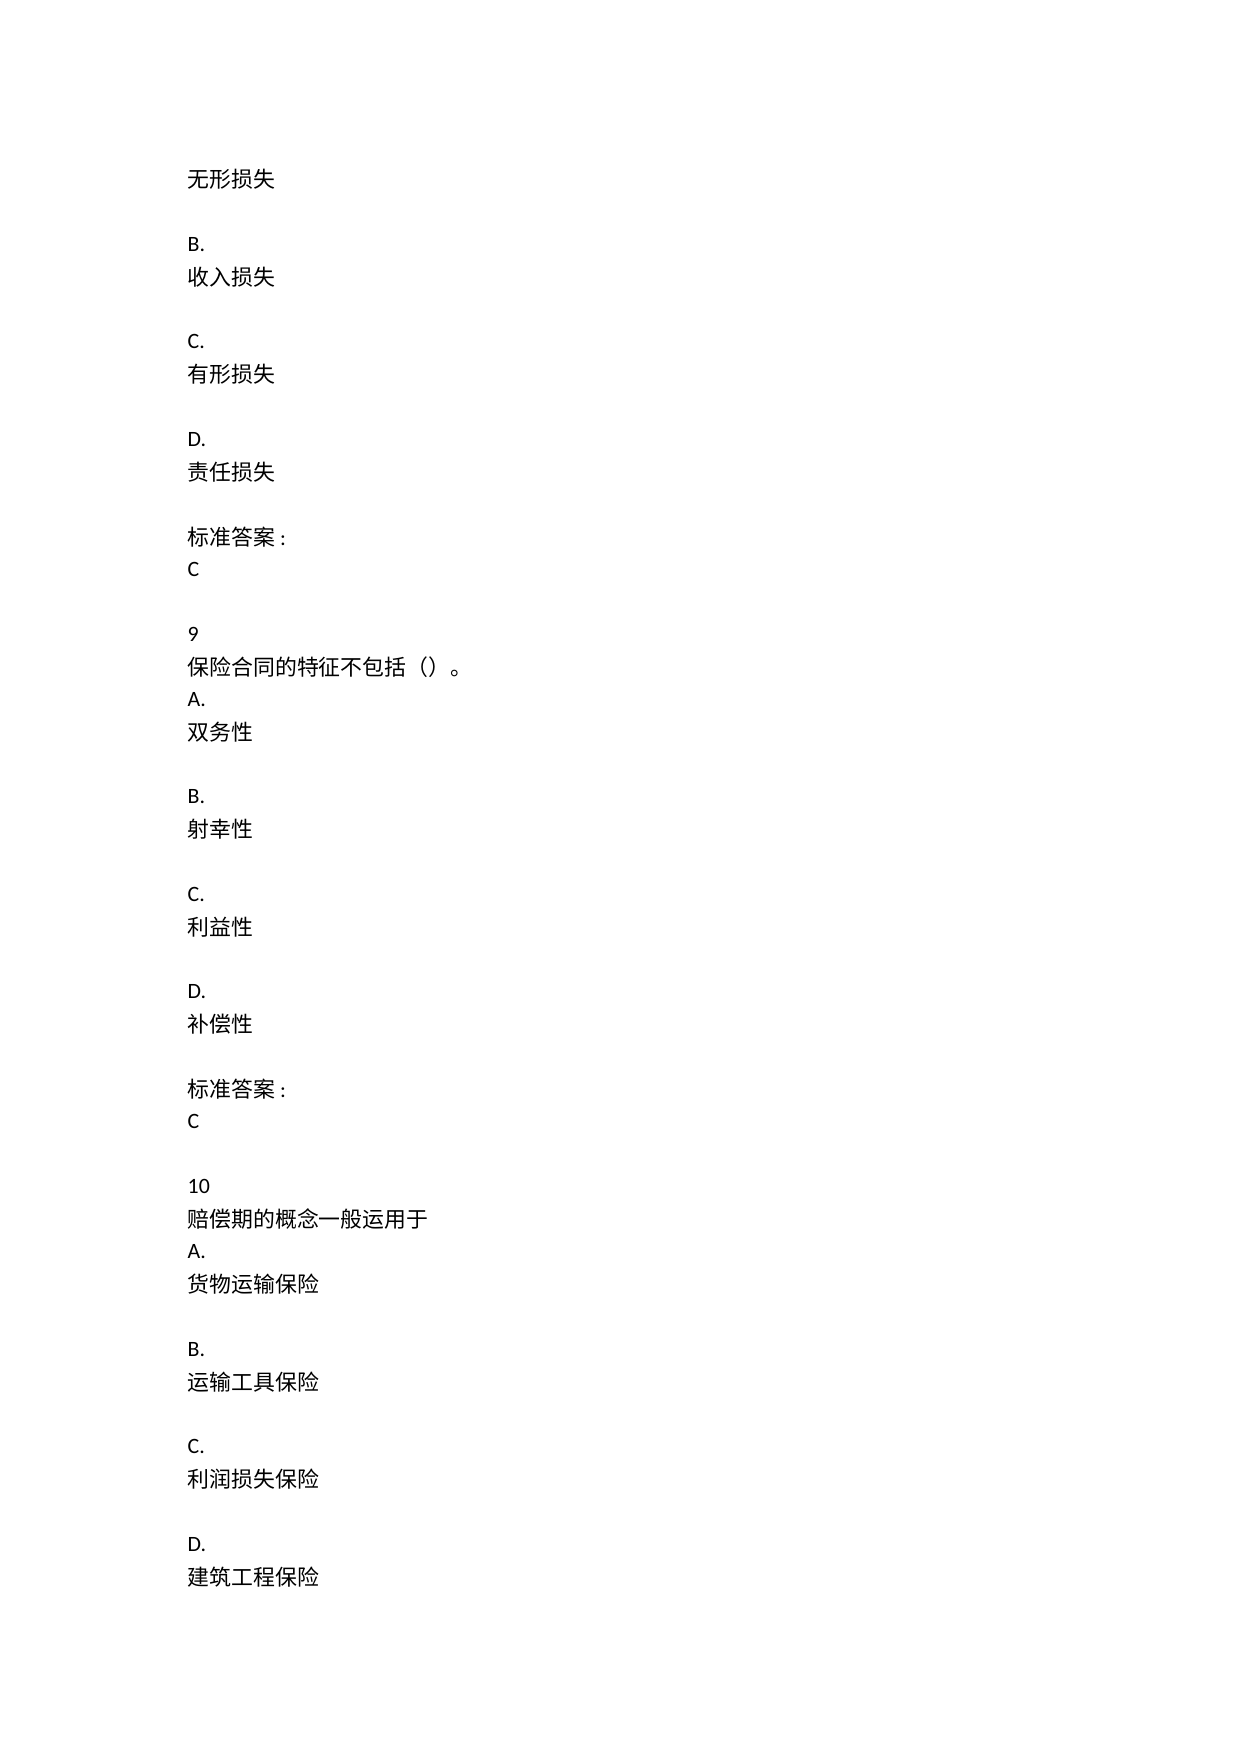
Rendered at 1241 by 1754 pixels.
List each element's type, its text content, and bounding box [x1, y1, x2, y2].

text C [187, 552, 1053, 584]
text B. [187, 1332, 1053, 1364]
text 责任损失 [187, 454, 1053, 487]
text B. [187, 779, 1053, 812]
text C [187, 1104, 1053, 1137]
text 9 [187, 617, 1053, 649]
text 有形损失 [187, 357, 1053, 389]
text 双务性 [187, 714, 1053, 747]
text 运输工具保险 [187, 1364, 1053, 1397]
text A. [187, 1234, 1053, 1267]
text 标准答案 : [187, 519, 1053, 552]
text D. [187, 974, 1053, 1007]
text 补偿性 [187, 1007, 1053, 1039]
text 货物运输保险 [187, 1267, 1053, 1299]
text 射幸性 [187, 812, 1053, 844]
text 保险合同的特征不包括（）。 [187, 649, 1053, 682]
text 标准答案 : [187, 1072, 1053, 1104]
text D. [187, 422, 1053, 454]
text 建筑工程保险 [187, 1559, 1053, 1592]
text B. [187, 227, 1053, 259]
text 10 [187, 1169, 1053, 1202]
text C. [187, 324, 1053, 357]
text C. [187, 1429, 1053, 1462]
text D. [187, 1527, 1053, 1559]
text 赔偿期的概念一般运用于 [187, 1202, 1053, 1234]
text 收入损失 [187, 259, 1053, 292]
text 利益性 [187, 909, 1053, 942]
text 无形损失 [187, 162, 1053, 194]
text 利润损失保险 [187, 1462, 1053, 1494]
text A. [187, 682, 1053, 714]
text C. [187, 877, 1053, 909]
